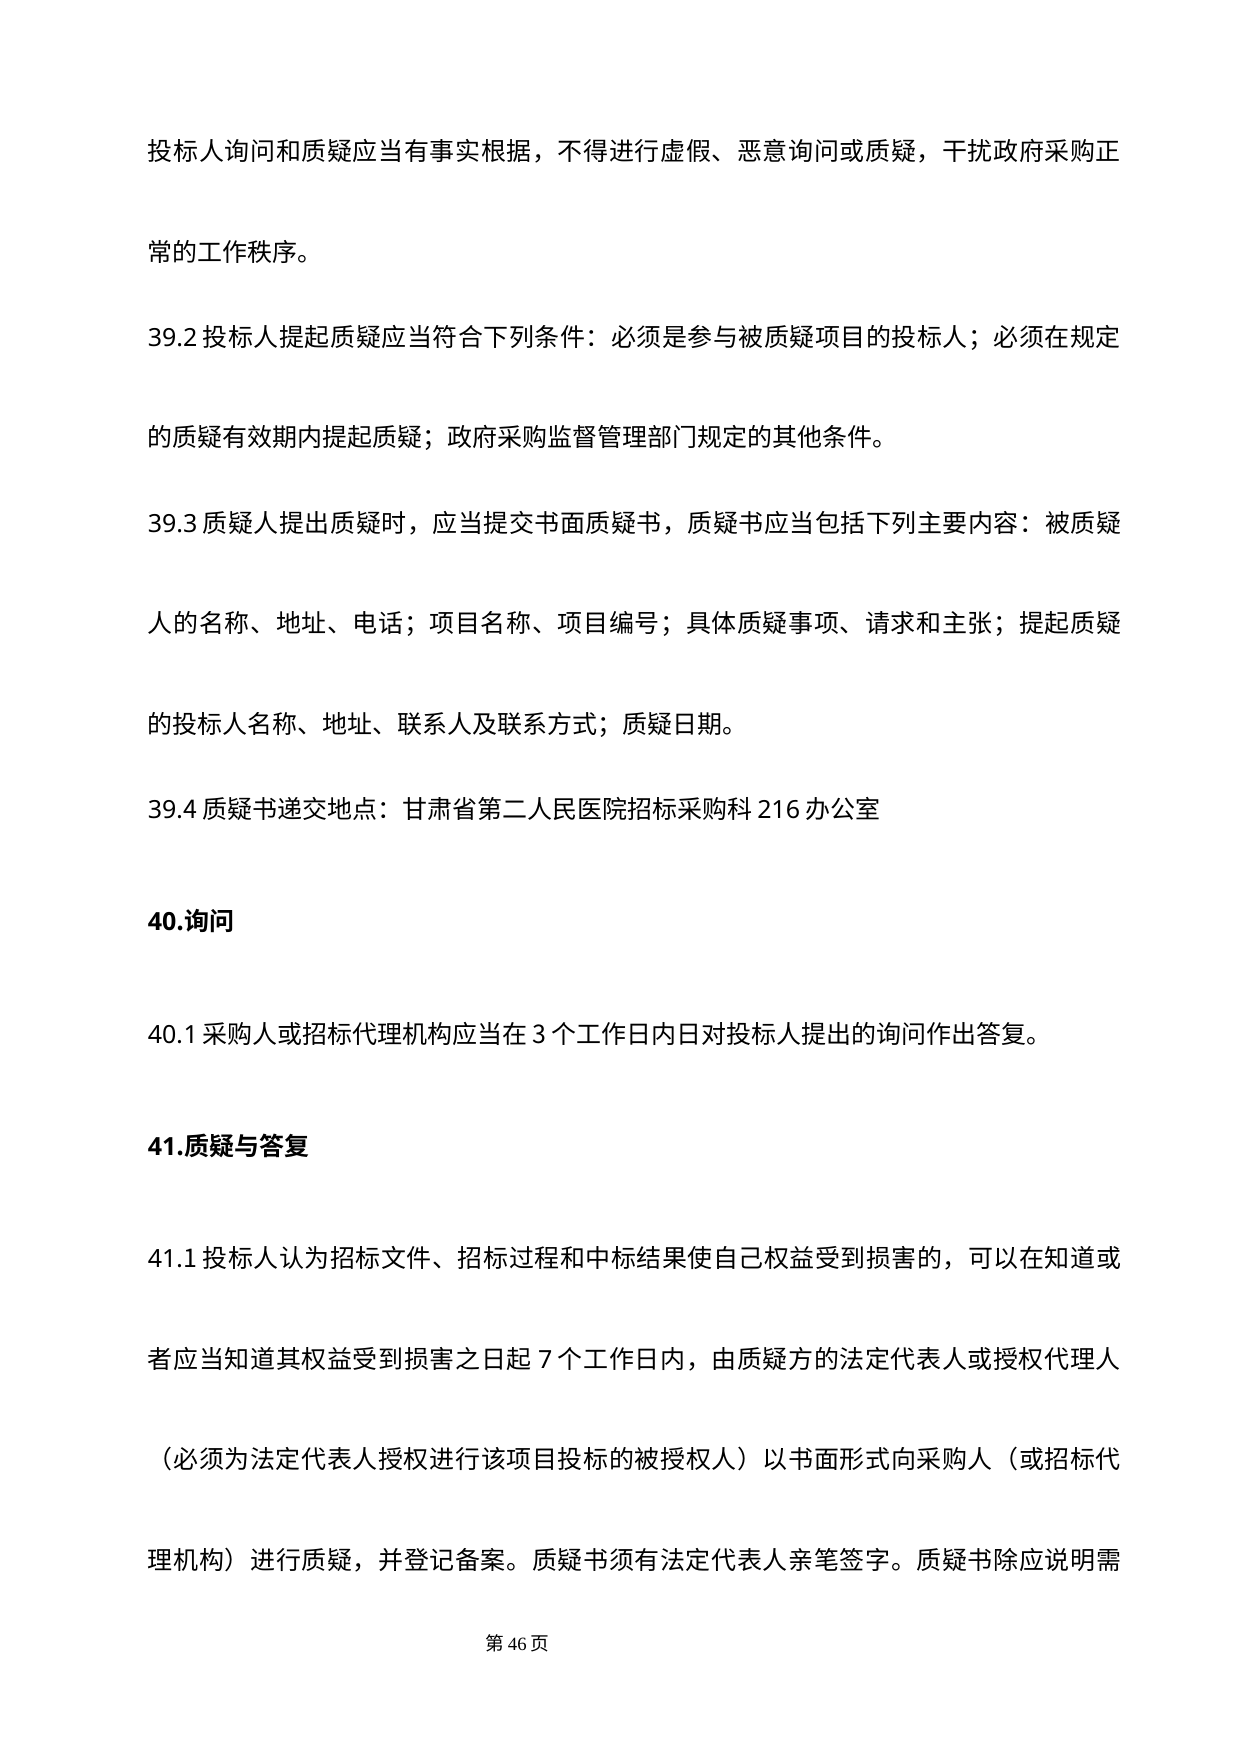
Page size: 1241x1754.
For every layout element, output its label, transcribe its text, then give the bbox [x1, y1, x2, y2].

subtitle 40.询问 [148, 886, 1122, 953]
text 39.3质疑人提出质疑时，应当提交书面质疑书，质疑书应当包括下列主要内容：被质疑人的名称、地址、电话；项目名称、项目编号；具体质疑事项、请求和主张；提起质疑的投标人名称、地址、联系人及联系方式；质疑日期。 [148, 488, 1122, 756]
text 40.1采购人或招标代理机构应当在3个工作日内日对投标人提出的询问作出答复。 [148, 999, 1122, 1066]
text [148, 1223, 1122, 1592]
text 39.2投标人提起质疑应当符合下列条件：必须是参与被质疑项目的投标人；必须在规定的质疑有效期内提起质疑；政府采购监督管理部门规定的其他条件。 [148, 302, 1122, 469]
text 39.4质疑书递交地点：甘肃省第二人民医院招标采购科216办公室 [148, 774, 1122, 841]
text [148, 116, 1122, 284]
subtitle 41.质疑与答复 [148, 1111, 1122, 1178]
